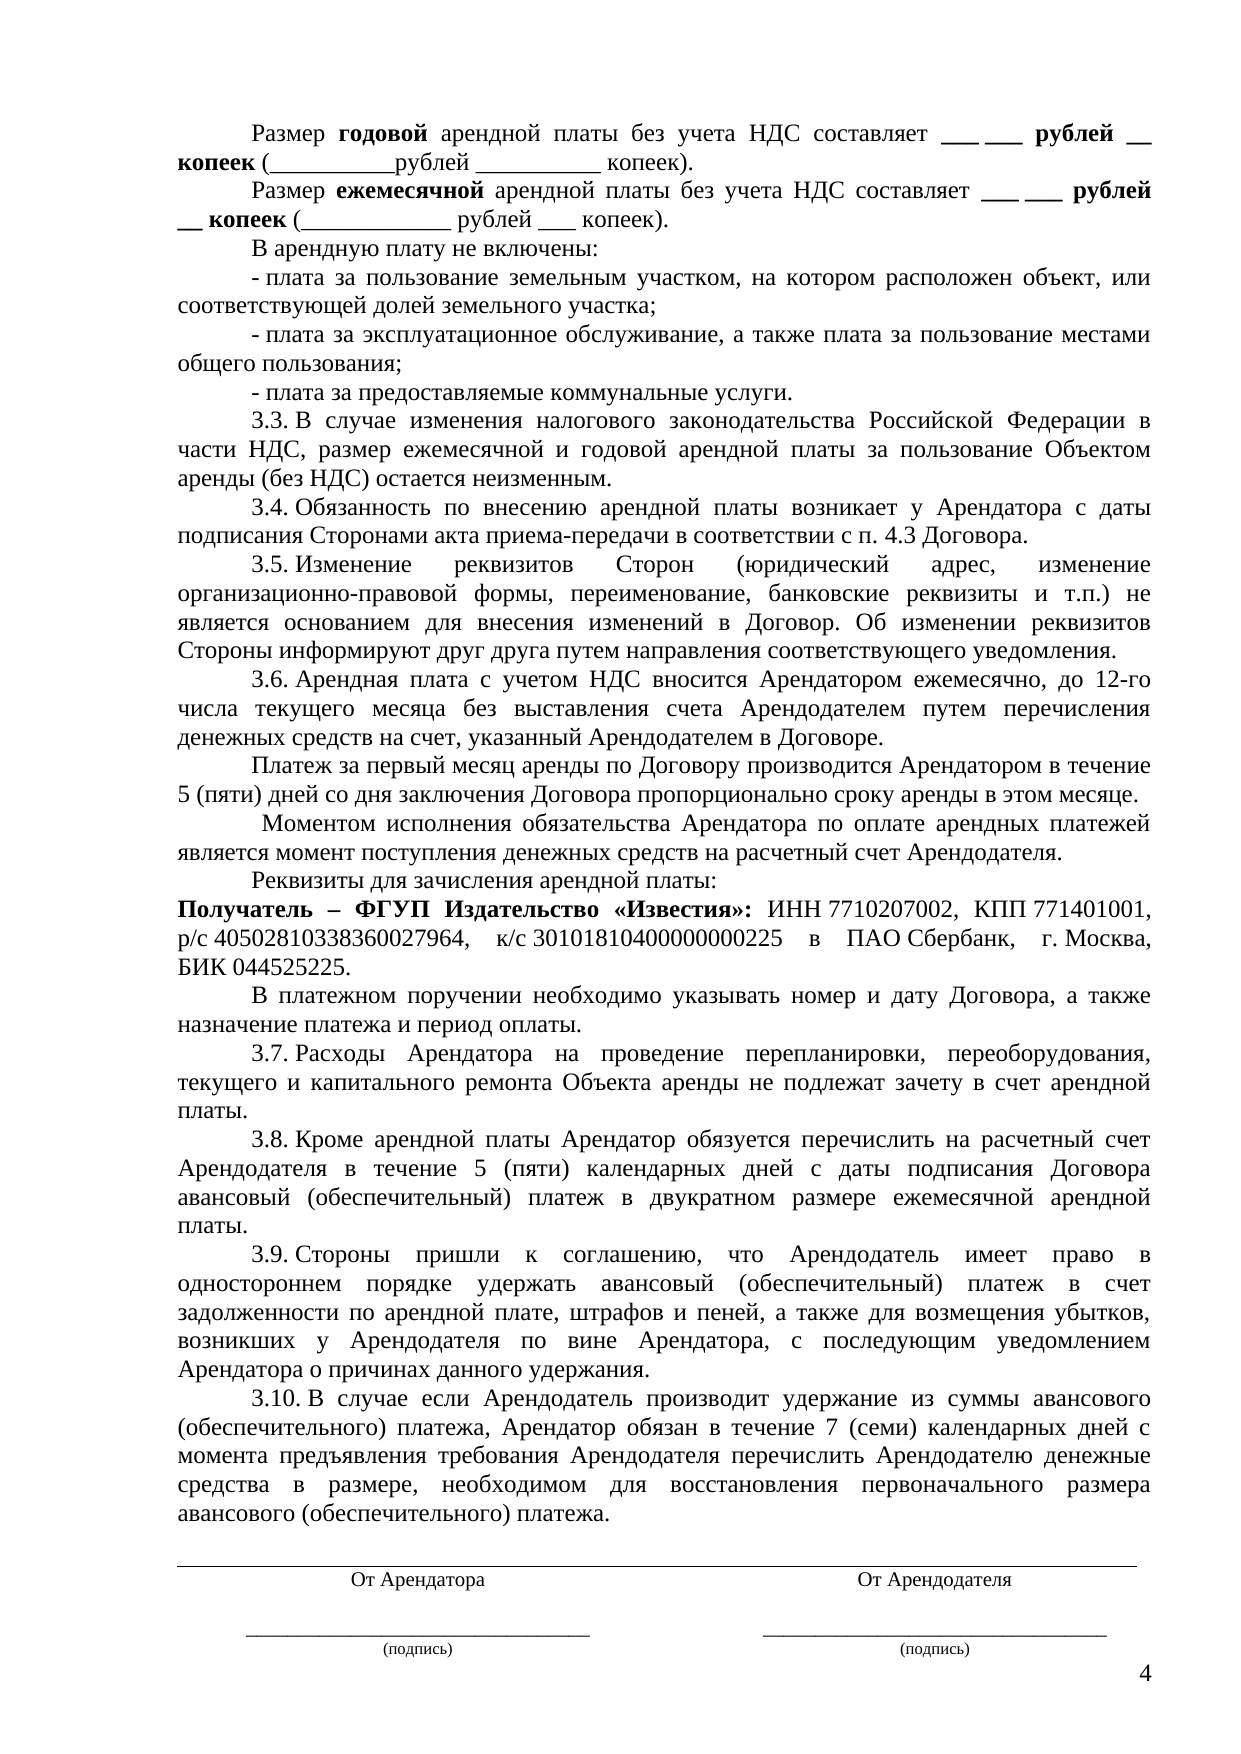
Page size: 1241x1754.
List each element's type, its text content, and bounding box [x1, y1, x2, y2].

text Получатель ‒ ФГУП Издательство «Известия»: ИНН 7710207002, КПП 771401001, р/с 40502810338360027964, к/с 30101810400000000225 в ПАО Сбербанк, г. Москва, БИК 044525225. [177, 894, 1152, 981]
text Размер годовой арендной платы без учета НДС составляет ___ ___ рублей __ копеек (__________рублей __________ копеек). [177, 118, 1152, 176]
text Моментом исполнения обязательства Арендатора по оплате арендных платежей является момент поступления денежных средств на расчетный счет Арендодателя. [177, 808, 1152, 866]
text В платежном поручении необходимо указывать номер и дату Договора, а также назначение платежа и период оплаты. [177, 981, 1152, 1038]
text - плата за предоставляемые коммунальные услуги. [177, 377, 1152, 406]
text Размер ежемесячной арендной платы без учета НДС составляет ___ ___ рублей __ копеек (____________ рублей ___ копеек). [177, 176, 1152, 233]
text Платеж за первый месяц аренды по Договору производится Арендатором в течение 5 (пяти) дней со дня заключения Договора пропорционально сроку аренды в этом месяце. [177, 751, 1152, 808]
text 3.9. Стороны пришли к соглашению, что Арендодатель имеет право в одностороннем порядке удержать авансовый (обеспечительный) платеж в счет задолженности по арендной плате, штрафов и пеней, а также для возмещения убытков, возникших у Арендодателя по вине Арендатора, с последующим уведомлением Арендатора о причинах данного удержания. [177, 1239, 1152, 1383]
text 3.4. Обязанность по внесению арендной платы возникает у Арендатора с даты подписания Сторонами акта приема-передачи в соответствии с п. 4.3 Договора. [177, 492, 1152, 549]
text 3.10. В случае если Арендодатель производит удержание из суммы авансового (обеспечительного) платежа, Арендатор обязан в течение 7 (семи) календарных дней с момента предъявления требования Арендодателя перечислить Арендодателю денежные средства в размере, необходимом для восстановления первоначального размера авансового (обеспечительного) платежа. [177, 1383, 1152, 1527]
text 3.7. Расходы Арендатора на проведение перепланировки, переоборудования, текущего и капитального ремонта Объекта аренды не подлежат зачету в счет арендной платы. [177, 1038, 1152, 1124]
text Реквизиты для зачисления арендной платы: [177, 866, 1152, 894]
text - плата за пользование земельным участком, на котором расположен объект, или соответствующей долей земельного участка; [177, 262, 1152, 319]
text 3.3. В случае изменения налогового законодательства Российской Федерации в части НДС, размер ежемесячной и годовой арендной платы за пользование Объектом аренды (без НДС) остается неизменным. [177, 406, 1152, 492]
text В арендную плату не включены: [177, 233, 1152, 262]
text - плата за эксплуатационное обслуживание, а также плата за пользование местами общего пользования; [177, 319, 1152, 377]
text 3.8. Кроме арендной платы Арендатор обязуется перечислить на расчетный счет Арендодателя в течение 5 (пяти) календарных дней с даты подписания Договора авансовый (обеспечительный) платеж в двукратном размере ежемесячной арендной платы. [177, 1124, 1152, 1239]
text 3.6. Арендная плата с учетом НДС вносится Арендатором ежемесячно, до 12-го числа текущего месяца без выставления счета Арендодателем путем перечисления денежных средств на счет, указанный Арендодателем в Договоре. [177, 664, 1152, 751]
text 3.5. Изменение реквизитов Сторон (юридический адрес, изменение организационно-правовой формы, переименование, банковские реквизиты и т.п.) не является основанием для внесения изменений в Договор. Об изменении реквизитов Стороны информируют друг друга путем направления соответствующего уведомления. [177, 549, 1152, 664]
